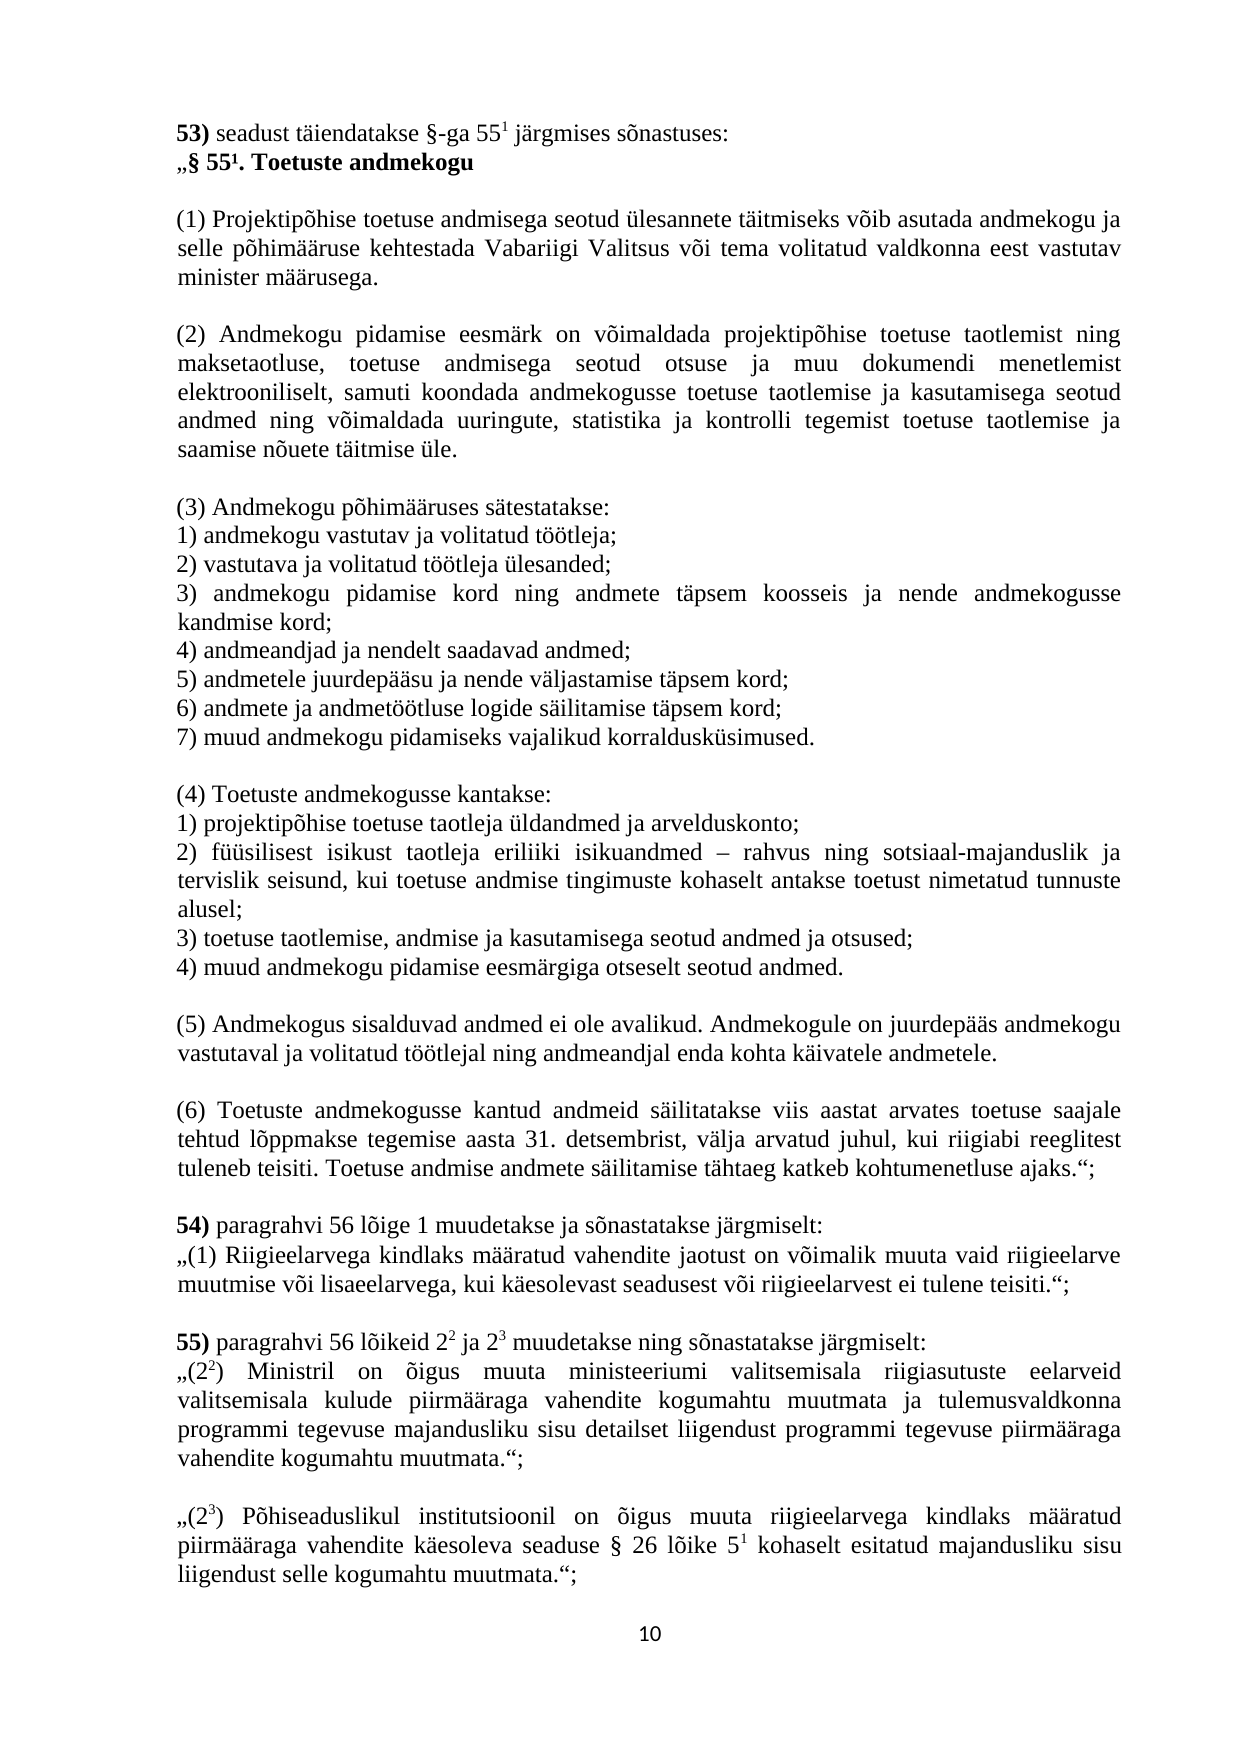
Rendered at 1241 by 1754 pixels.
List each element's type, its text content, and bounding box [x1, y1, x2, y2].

text (6) Toetuste andmekogusse kantud andmeid säilitatakse viis aastat arvates toetuse saajale tehtud lõppmakse tegemise aasta 31. detsembrist, välja arvatud juhul, kui riigiabi reeglitest tuleneb teisiti. Toetuse andmise andmete säilitamise tähtaeg katkeb kohtumenetluse ajaks.“; [176, 1096, 1122, 1182]
text 4) muud andmekogu pidamise eesmärgiga otseselt seotud andmed. [176, 952, 1122, 981]
text (2) Andmekogu pidamise eesmärk on võimaldada projektipõhise toetuse taotlemist ning maksetaotluse, toetuse andmisega seotud otsuse ja muu dokumendi menetlemist elektrooniliselt, samuti koondada andmekogusse toetuse taotlemise ja kasutamisega seotud andmed ning võimaldada uuringute, statistika ja kontrolli tegemist toetuse taotlemise ja saamise nõuete täitmise üle. [176, 319, 1122, 463]
text 6) andmete ja andmetöötluse logide säilitamise täpsem kord; [176, 693, 1122, 722]
text 2) füüsilisest isikust taotleja eriliiki isikuandmed – rahvus ning sotsiaal-majanduslik ja tervislik seisund, kui toetuse andmise tingimuste kohaselt antakse toetust nimetatud tunnuste alusel; [176, 837, 1122, 923]
text 1) andmekogu vastutav ja volitatud töötleja; [176, 521, 1122, 549]
text „(1) Riigieelarvega kindlaks määratud vahendite jaotust on võimalik muuta vaid riigieelarve muutmise või lisaeelarvega, kui käesolevast seadusest või riigieelarvest ei tulene teisiti.“; [176, 1240, 1122, 1297]
text 54) paragrahvi 56 lõige 1 muudetakse ja sõnastatakse järgmiselt: [176, 1211, 1122, 1239]
text „§ 55¹. Toetuste andmekogu [176, 147, 1122, 176]
text 4) andmeandjad ja nendelt saadavad andmed; [176, 636, 1122, 664]
text „(22) Ministril on õigus muuta ministeeriumi valitsemisala riigiasutuste eelarveid valitsemisala kulude piirmääraga vahendite kogumahtu muutmata ja tulemusvaldkonna programmi tegevuse majandusliku sisu detailset liigendust programmi tegevuse piirmääraga vahendite kogumahtu muutmata.“; [176, 1356, 1122, 1471]
text „(23) Põhiseaduslikul institutsioonil on õigus muuta riigieelarvega kindlaks määratud piirmääraga vahendite käesoleva seaduse § 26 lõike 51 kohaselt esitatud majandusliku sisu liigendust selle kogumahtu muutmata.“; [176, 1501, 1122, 1587]
text 55) paragrahvi 56 lõikeid 22 ja 23 muudetakse ning sõnastatakse järgmiselt: [176, 1327, 1122, 1356]
text (1) Projektipõhise toetuse andmisega seotud ülesannete täitmiseks võib asutada andmekogu ja selle põhimääruse kehtestada Vabariigi Valitsus või tema volitatud valdkonna eest vastutav minister määrusega. [176, 204, 1122, 291]
text (4) Toetuste andmekogusse kantakse: [176, 779, 1122, 808]
text 3) toetuse taotlemise, andmise ja kasutamisega seotud andmed ja otsused; [176, 923, 1122, 952]
text 7) muud andmekogu pidamiseks vajalikud korraldusküsimused. [176, 722, 1122, 751]
text 53) seadust täiendatakse §-ga 551 järgmises sõnastuses: [176, 118, 1122, 147]
text 3) andmekogu pidamise kord ning andmete täpsem koosseis ja nende andmekogusse kandmise kord; [176, 578, 1122, 636]
text 5) andmetele juurdepääsu ja nende väljastamise täpsem kord; [176, 664, 1122, 693]
text 2) vastutava ja volitatud töötleja ülesanded; [176, 549, 1122, 578]
text 1) projektipõhise toetuse taotleja üldandmed ja arvelduskonto; [176, 808, 1122, 837]
text (5) Andmekogus sisalduvad andmed ei ole avalikud. Andmekogule on juurdepääs andmekogu vastutaval ja volitatud töötlejal ning andmeandjal enda kohta käivatele andmetele. [176, 1009, 1122, 1067]
text (3) Andmekogu põhimääruses sätestatakse: [176, 492, 1122, 521]
